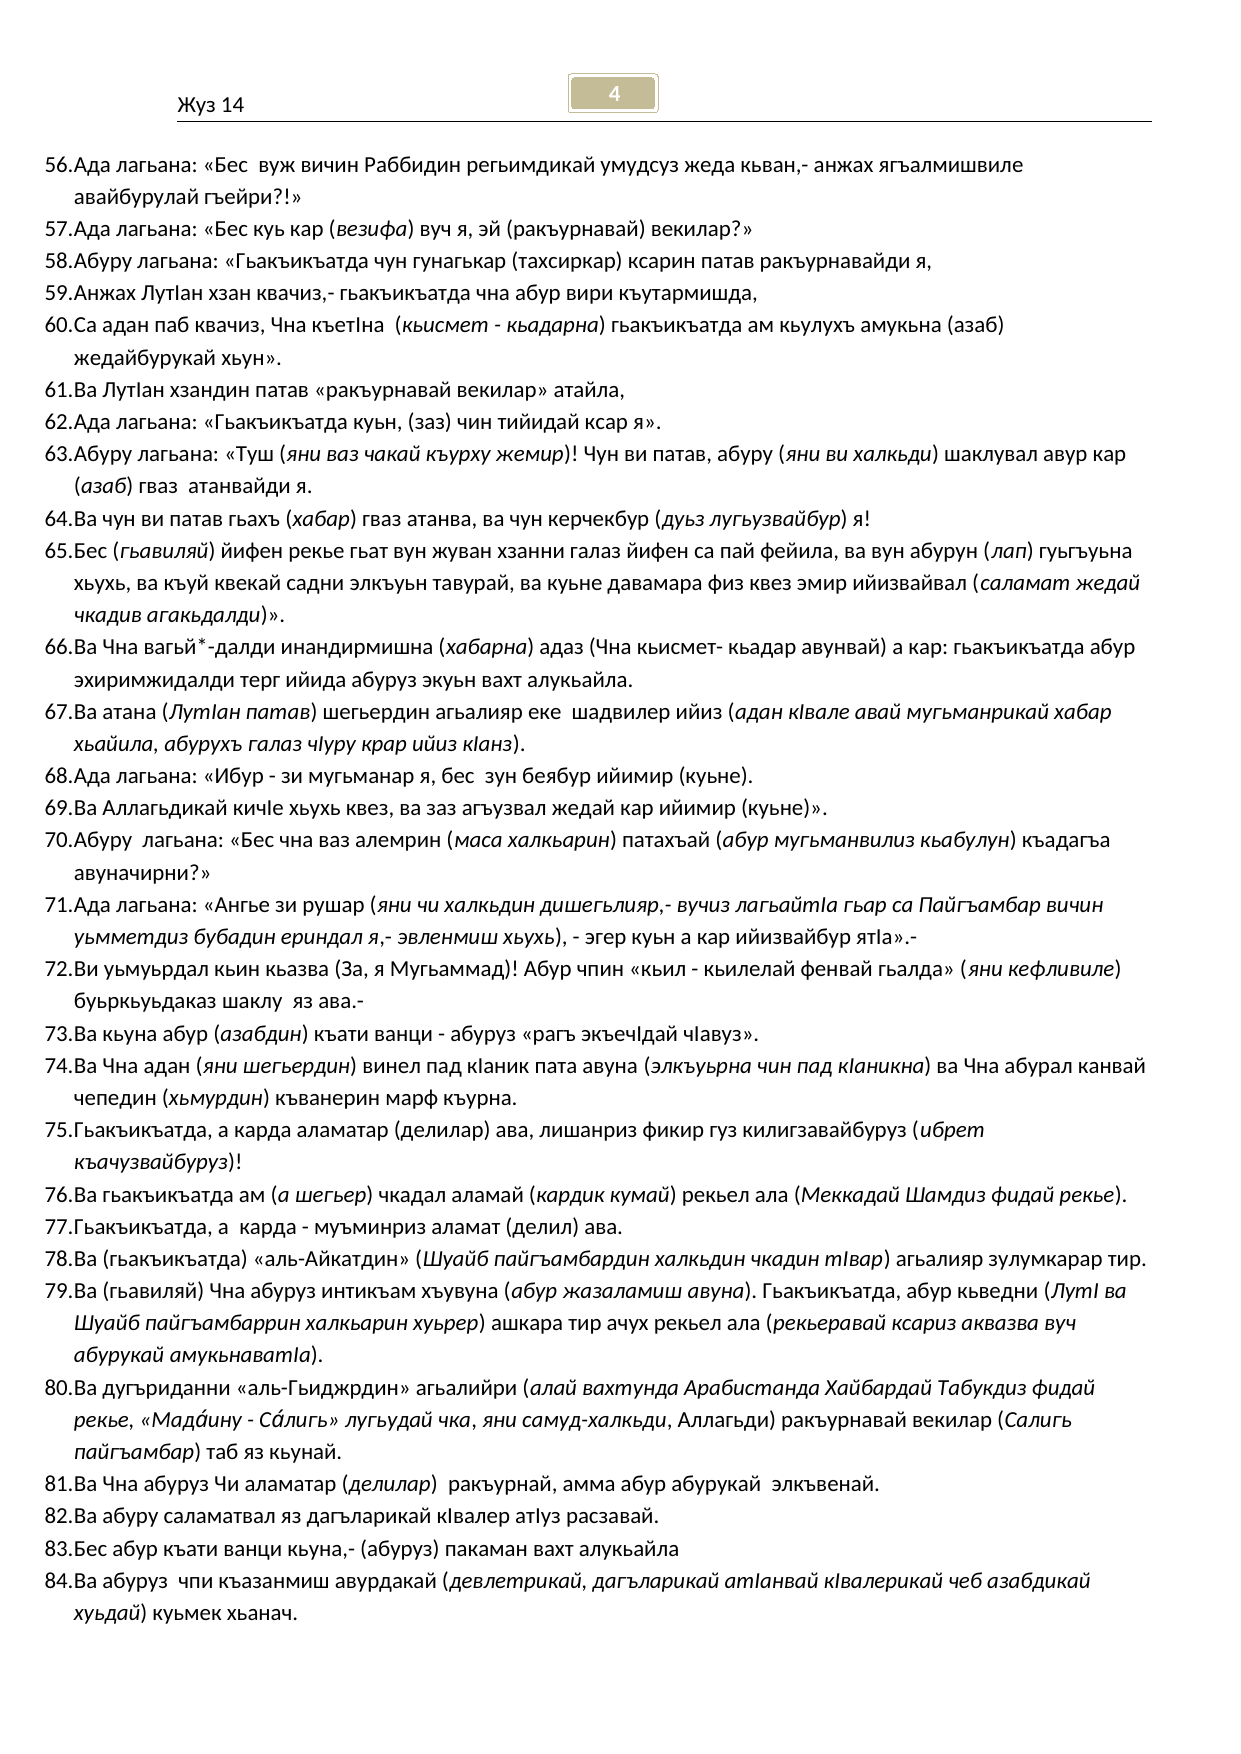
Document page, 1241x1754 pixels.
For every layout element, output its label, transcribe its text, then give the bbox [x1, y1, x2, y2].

list Ада лагьана: «Ибур - зи мугьманар я, бес зун беябур ийимир (куьне). [44, 761, 1152, 789]
list Ва кьуна абур (азабдин) къати ванци - абуруз «рагъ экъечIдай чIавуз». [44, 1019, 1152, 1047]
list Ва гьакъикъатда ам (а шегьер) чкадал аламай (кардик кумай) рекьел ала (Меккадай Шамдиз фидай рекье). [44, 1180, 1152, 1208]
list Ва дугъриданни «аль-Гьиджрдин» агьалийри (алай вахтунда Арабистанда Хайбардай Табукдиз фидай рекье, «Мада́ину - Са́лигь» лугьудай чка, яни самуд-халкьди, Аллагьди) ракъурнавай векилар (Салигь пайгъамбар) таб яз кьунай. [44, 1373, 1152, 1465]
list Ва (гьавиляй) Чна абуруз интикъам хъувуна (абур жазаламиш авуна). Гьакъикъатда, абур кьведни (ЛутI ва Шуайб пайгъамбаррин халкьарин хуьрер) ашкара тир ачух рекьел ала (рекьеравай ксариз аквазва вуч абурукай амукьнаватIа). [44, 1276, 1152, 1369]
list Ада лагьана: «Ангье зи рушар (яни чи халкьдин дишегьлияр,- вучиз лагьайтIа гьар са Пайгъамбар вичин уьмметдиз бубадин ериндал я,- эвленмиш хьухь), - эгер куьн а кар ийизвайбур ятIа».- [44, 890, 1152, 950]
list Са адан паб квачиз, Чна къетIна (кьисмет - кьадарна) гьакъикъатда ам кьулухъ амукьна (азаб) жедайбурукай хьун». [44, 311, 1152, 371]
list Абуру лагьана: «Гьакъикъатда чун гунагькар (тахсиркар) ксарин патав ракъурнавайди я, [44, 246, 1152, 274]
list Ва Чна вагьй*-далди инандирмишна (хабарна) адаз (Чна кьисмет- кьадар авунвай) а кар: гьакъикъатда абур эхиримжидалди терг ийида абуруз экуьн вахт алукьайла. [44, 632, 1152, 693]
list Ва (гьакъикъатда) «аль-Айкатдин» (Шуайб пайгъамбардин халкьдин чкадин тIвар) агьалияр зулумкарар тир. [44, 1244, 1152, 1272]
list Ва чун ви патав гьахъ (хабар) гваз атанва, ва чун керчекбур (дуьз лугьузвайбур) я! [44, 504, 1152, 532]
list Бес (гьавиляй) йифен рекье гьат вун жуван хзанни галаз йифен са пай фейила, ва вун абурун (лап) гуьгъуьна хьухь, ва къуй квекай садни элкъуьн тавурай, ва куьне давамара физ квез эмир ийизвайвал (саламат жедай чкадив агакьдалди)». [44, 536, 1152, 628]
list Ва атана (ЛутIан патав) шегьердин агьалияр еке шадвилер ийиз (адан кIвале авай мугьманрикай хабар хьайила, абурухъ галаз чIуру крар ийиз кIанз). [44, 697, 1152, 757]
list Гьакъикъатда, а карда аламатар (делилар) ава, лишанриз фикир гуз килигзавайбуруз (ибрет къачузвайбуруз)! [44, 1115, 1152, 1176]
list Ва Чна абуруз Чи аламатар (делилар) ракъурнай, амма абур абурукай элкъвенай. [44, 1469, 1152, 1497]
list Бес абур къати ванци кьуна,- (абуруз) пакаман вахт алукьайла [44, 1534, 1152, 1562]
list Гьакъикъатда, а карда - муъминриз аламат (делил) ава. [44, 1212, 1152, 1240]
list Ва абуру саламатвал яз дагъларикай кIвалер атIуз расзавай. [44, 1502, 1152, 1529]
list Ва Чна адан (яни шегьердин) винел пад кIаник пата авуна (элкъуьрна чин пад кIаникна) ва Чна абурал канвай чепедин (хьмурдин) къванерин марф къурна. [44, 1051, 1152, 1111]
list Ва Аллагьдикай кичIе хьухь квез, ва заз агъузвал жедай кар ийимир (куьне)». [44, 793, 1152, 821]
list Абуру лагьана: «Бес чна ваз алемрин (маса халкьарин) патахъай (абур мугьманвилиз кьабулун) къадагъа авуначирни?» [44, 826, 1152, 886]
list Ви уьмуьрдал кьин кьазва (За, я Мугьаммад)! Абур чпин «кьил - кьилелай фенвай гьалда» (яни кефливиле) буьркьуьдаказ шаклу яз ава.- [44, 954, 1152, 1014]
list Абуру лагьана: «Туш (яни ваз чакай къурху жемир)! Чун ви патав, абуру (яни ви халкьди) шаклувал авур кар (азаб) гваз атанвайди я. [44, 439, 1152, 499]
list Ва ЛутIан хзандин патав «ракъурнавай векилар» атайла, [44, 375, 1152, 403]
list Ада лагьана: «Бес куь кар (везифа) вуч я, эй (ракъурнавай) векилар?» [44, 214, 1152, 242]
list Анжах ЛутIан хзан квачиз,- гьакъикъатда чна абур вири къутармишда, [44, 278, 1152, 306]
list Ада лагьана: «Бес вуж вичин Раббидин регьимдикай умудсуз жеда кьван,- анжах ягъалмишвиле авайбурулай гъейри?!» [44, 150, 1152, 210]
list Ва абуруз чпи къазанмиш авурдакай (девлетрикай, дагъларикай атIанвай кIвалерикай чеб азабдикай хуьдай) куьмек хьанач. [44, 1566, 1152, 1626]
list Ада лагьана: «Гьакъикъатда куьн, (заз) чин тийидай ксар я». [44, 407, 1152, 435]
